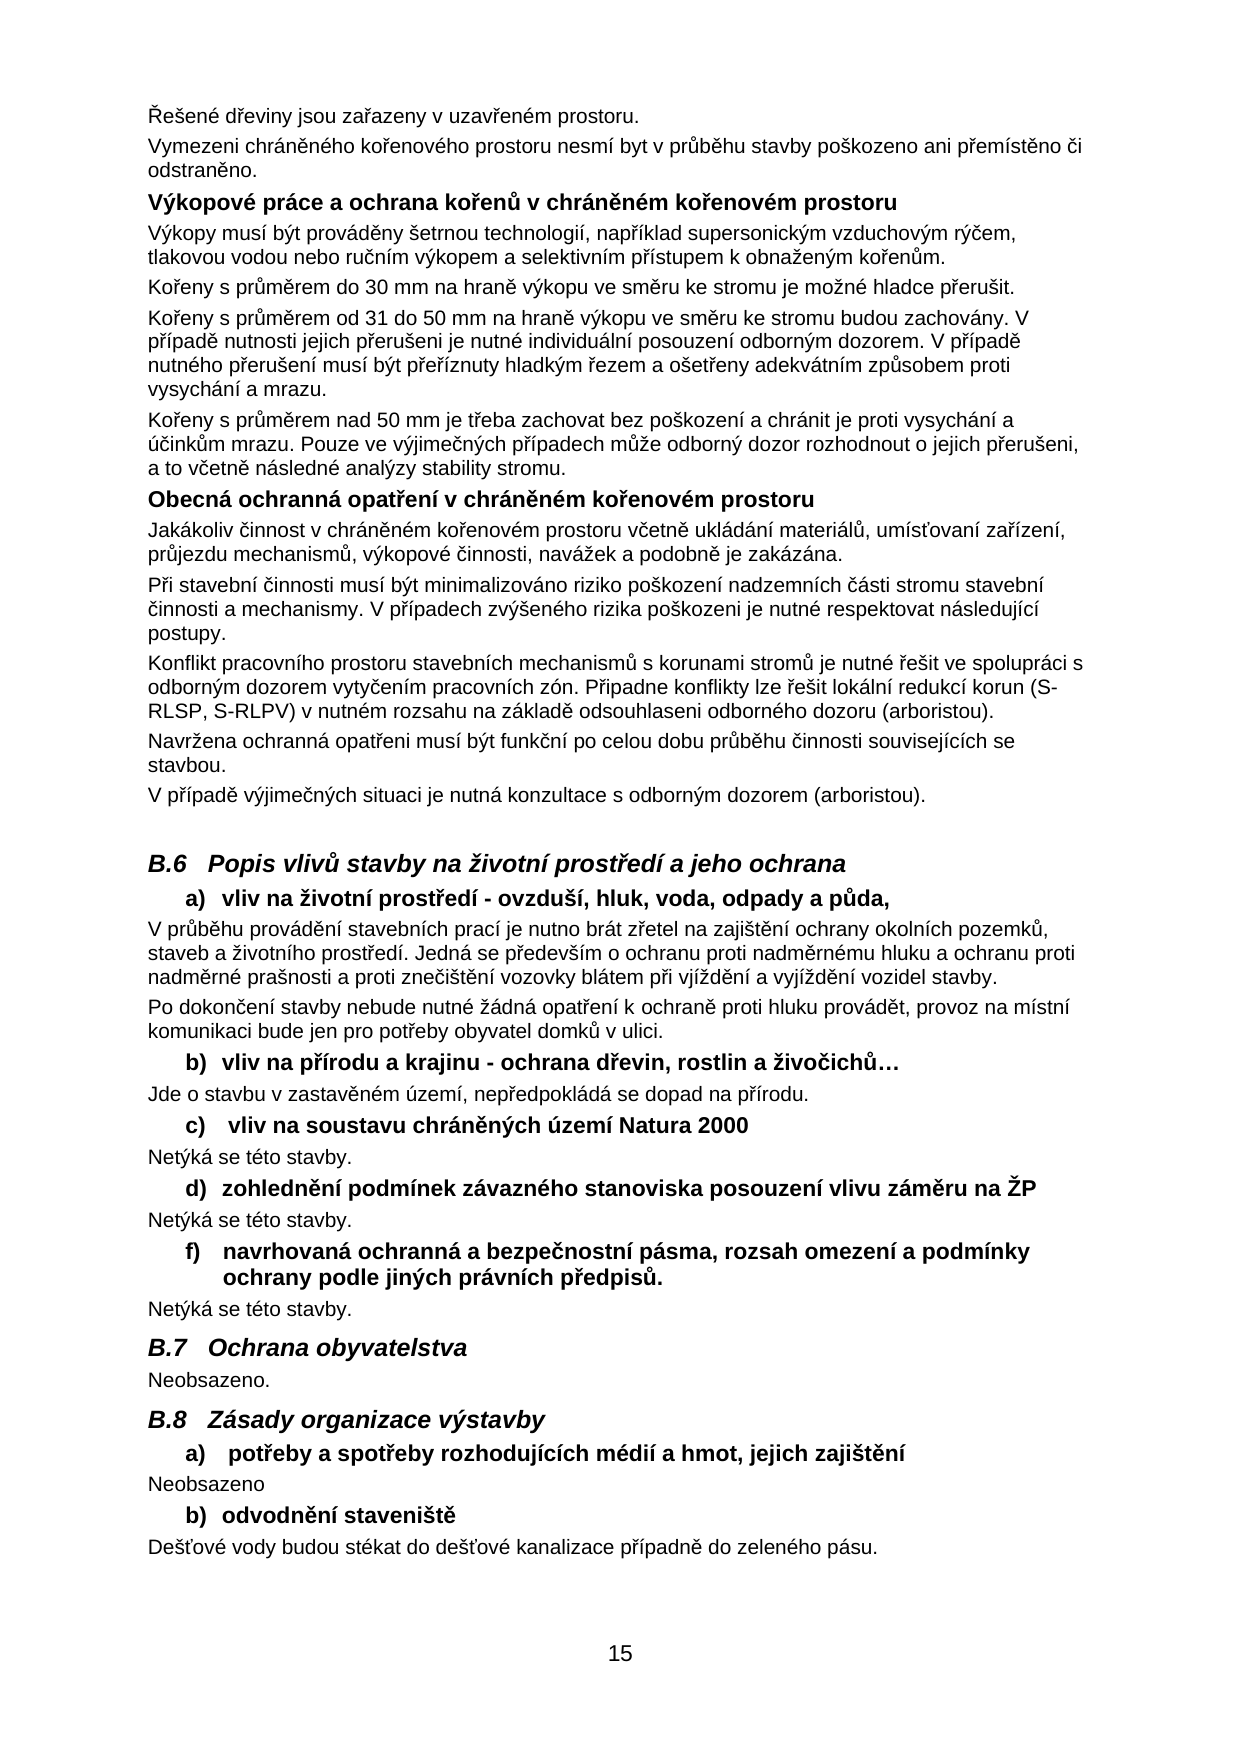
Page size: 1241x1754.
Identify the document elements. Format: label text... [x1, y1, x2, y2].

text Kořeny s průměrem nad 50 mm je třeba zachovat bez poškození a chránit je proti vysychání a účinkům mrazu. Pouze ve výjimečných případech může odborný dozor rozhodnout o jejich přerušeni, a to včetně následné analýzy stability stromu. [148, 407, 1092, 479]
text Při stavební činnosti musí být minimalizováno riziko poškození nadzemních části stromu stavební činnosti a mechanismy. V případech zvýšeného rizika poškozeni je nutné respektovat následující postupy. [148, 572, 1092, 644]
subtitle Popis vlivů stavby na životní prostředí a jeho ochrana [148, 849, 1092, 878]
text Výkopové práce a ochrana kořenů v chráněném kořenovém prostoru [148, 188, 1092, 215]
text Neobsazeno [148, 1472, 1092, 1496]
text Navržena ochranná opatřeni musí být funkční po celou dobu průběhu činnosti souvisejících se stavbou. [148, 729, 1092, 777]
subtitle odvodnění staveniště [185, 1502, 1092, 1529]
text Po dokončení stavby nebude nutné žádná opatření k ochraně proti hluku provádět, provoz na místní komunikaci bude jen pro potřeby obyvatel domků v ulici. [148, 995, 1092, 1043]
text Kořeny s průměrem od 31 do 50 mm na hraně výkopu ve směru ke stromu budou zachovány. V případě nutnosti jejich přerušeni je nutné individuální posouzení odborným dozorem. V případě nutného přerušení musí být přeříznuty hladkým řezem a ošetřeny adekvátním způsobem proti vysychání a mrazu. [148, 305, 1092, 401]
text Netýká se této stavby. [148, 1208, 1092, 1232]
text Netýká se této stavby. [148, 1145, 1092, 1169]
text Vymezeni chráněného kořenového prostoru nesmí byt v průběhu stavby poškozeno ani přemístěno či odstraněno. [148, 134, 1092, 182]
text Konflikt pracovního prostoru stavebních mechanismů s korunami stromů je nutné řešit ve spolupráci s odborným dozorem vytyčením pracovních zón. Připadne konflikty lze řešit lokální redukcí korun (S-RLSP, S-RLPV) v nutném rozsahu na základě odsouhlaseni odborného dozoru (arboristou). [148, 651, 1092, 722]
subtitle zohlednění podmínek závazného stanoviska posouzení vlivu záměru na ŽP [185, 1175, 1092, 1201]
text Dešťové vody budou stékat do dešťové kanalizace případně do zeleného pásu. [148, 1535, 1092, 1559]
subtitle vliv na životní prostředí - ovzduší, hluk, voda, odpady a půda, [185, 884, 1092, 911]
text Netýká se této stavby. [148, 1297, 1092, 1321]
text V případě výjimečných situaci je nutná konzultace s odborným dozorem (arboristou). [148, 783, 1092, 807]
subtitle vliv na soustavu chráněných území Natura 2000 [185, 1112, 1092, 1138]
list navrhovaná ochranná a bezpečnostní pásma, rozsah omezení a podmínky ochrany podle jiných právních předpisů. [185, 1238, 1092, 1291]
text V průběhu provádění stavebních prací je nutno brát zřetel na zajištění ochrany okolních pozemků, staveb a životního prostředí. Jedná se především o ochranu proti nadměrnému hluku a ochranu proti nadměrné prašnosti a proti znečištění vozovky blátem při vjíždění a vyjíždění vozidel stavby. [148, 917, 1092, 989]
text Kořeny s průměrem do 30 mm na hraně výkopu ve směru ke stromu je možné hladce přerušit. [148, 275, 1092, 299]
subtitle Ochrana obyvatelstva [148, 1333, 1092, 1362]
subtitle vliv na přírodu a krajinu - ochrana dřevin, rostlin a živočichů… [185, 1049, 1092, 1076]
subtitle potřeby a spotřeby rozhodujících médií a hmot, jejich zajištění [185, 1440, 1092, 1466]
text Výkopy musí být prováděny šetrnou technologií, například supersonickým vzduchovým rýčem, tlakovou vodou nebo ručním výkopem a selektivním přístupem k obnaženým kořenům. [148, 221, 1092, 269]
text Řešené dřeviny jsou zařazeny v uzavřeném prostoru. [148, 104, 1092, 128]
text Neobsazeno. [148, 1368, 1092, 1392]
text Obecná ochranná opatření v chráněném kořenovém prostoru [148, 486, 1092, 512]
subtitle Zásady organizace výstavby [148, 1405, 1092, 1433]
text Jde o stavbu v zastavěném území, nepředpokládá se dopad na přírodu. [148, 1082, 1092, 1106]
text Jakákoliv činnost v chráněném kořenovém prostoru včetně ukládání materiálů, umísťovaní zařízení, průjezdu mechanismů, výkopové činnosti, navážek a podobně je zakázána. [148, 518, 1092, 566]
